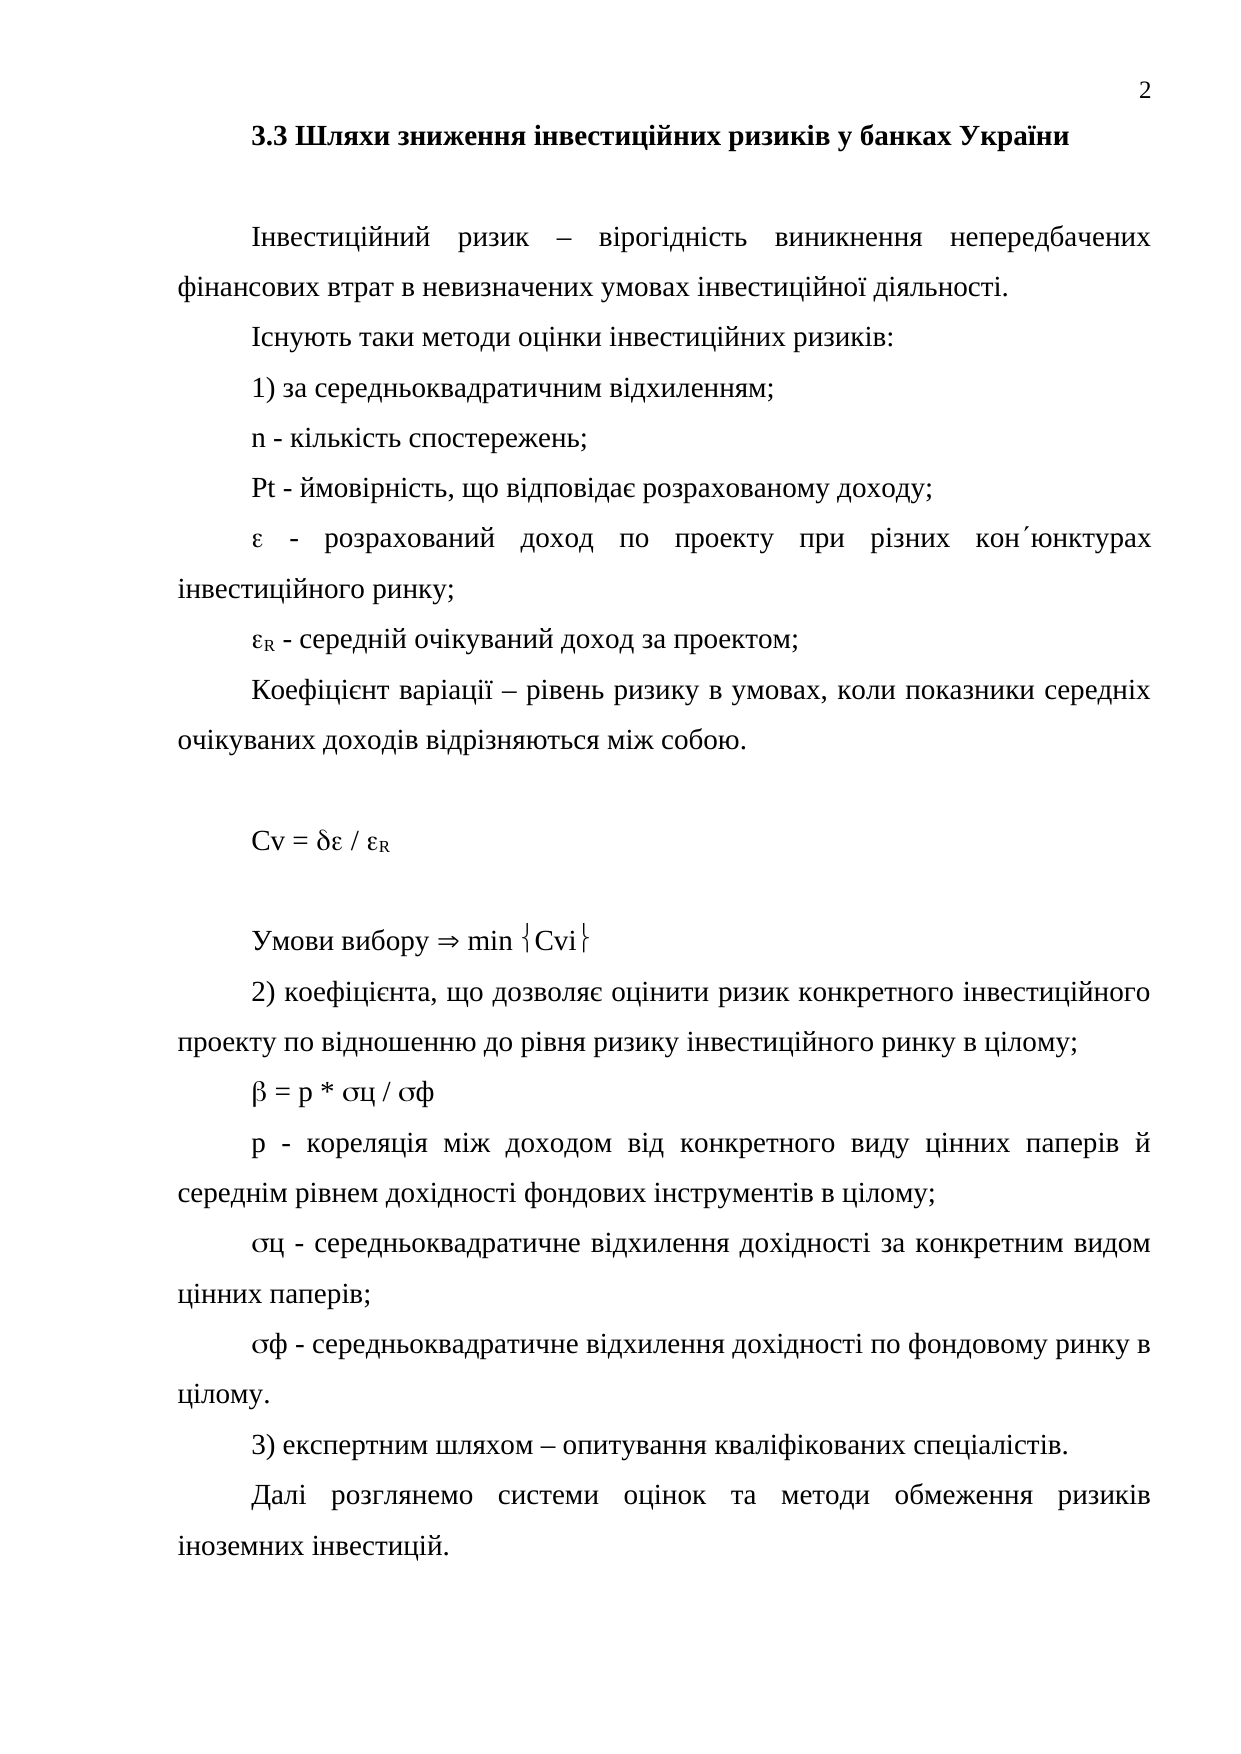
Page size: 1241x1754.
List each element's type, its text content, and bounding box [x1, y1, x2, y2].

text Існують таки методи оцінки інвестиційних ризиків: [177, 319, 1152, 353]
text - розрахований доход по проекту при різних конюнктурах інвестиційного ринку; [177, 521, 1152, 604]
text ф - середньоквадратичне відхилення дохідності по фондовому ринку в цілому. [177, 1326, 1152, 1410]
text ц - середньоквадратичне відхилення дохідності за конкретним видом цінних паперів; [177, 1226, 1152, 1309]
text p - кореляція між доходом від конкретного виду цінних паперів й середнім рівнем дохідності фондових інструментів в цілому; [177, 1125, 1152, 1209]
text 3) експертним шляхом – опитування кваліфікованих спеціалістів. [177, 1427, 1152, 1461]
text Умови вибору min Cvi [177, 923, 1152, 957]
text 3.3 Шляхи зниження інвестиційних ризиків у банках України [177, 118, 1152, 152]
text 2) коефіцієнта, що дозволяє оцінити ризик конкретного інвестиційного проекту по відношенню до рівня ризику інвестиційного ринку в цілому; [177, 974, 1152, 1058]
text Далі розглянемо системи оцінок та методи обмеження ризиків іноземних інвестицій. [177, 1477, 1152, 1561]
text Інвестиційний ризик – вірогідність виникнення непередбачених фінансових втрат в невизначених умовах інвестиційної діяльності. [177, 219, 1152, 303]
text n - кількість спостережень; [177, 420, 1152, 453]
text Коефіцієнт варіації – рівень ризику в умовах, коли показники середніх очікуваних доходів відрізняються між собою. [177, 672, 1152, 756]
subtitle Cv = / R [177, 823, 1152, 856]
text 1) за середньоквадратичним відхиленням; [177, 370, 1152, 403]
text R - середній очікуваний доход за проектом; [177, 621, 1152, 655]
text Pt - ймовірність, що відповідає розрахованому доходу; [177, 470, 1152, 504]
text = р * ц / ф [177, 1074, 1152, 1108]
